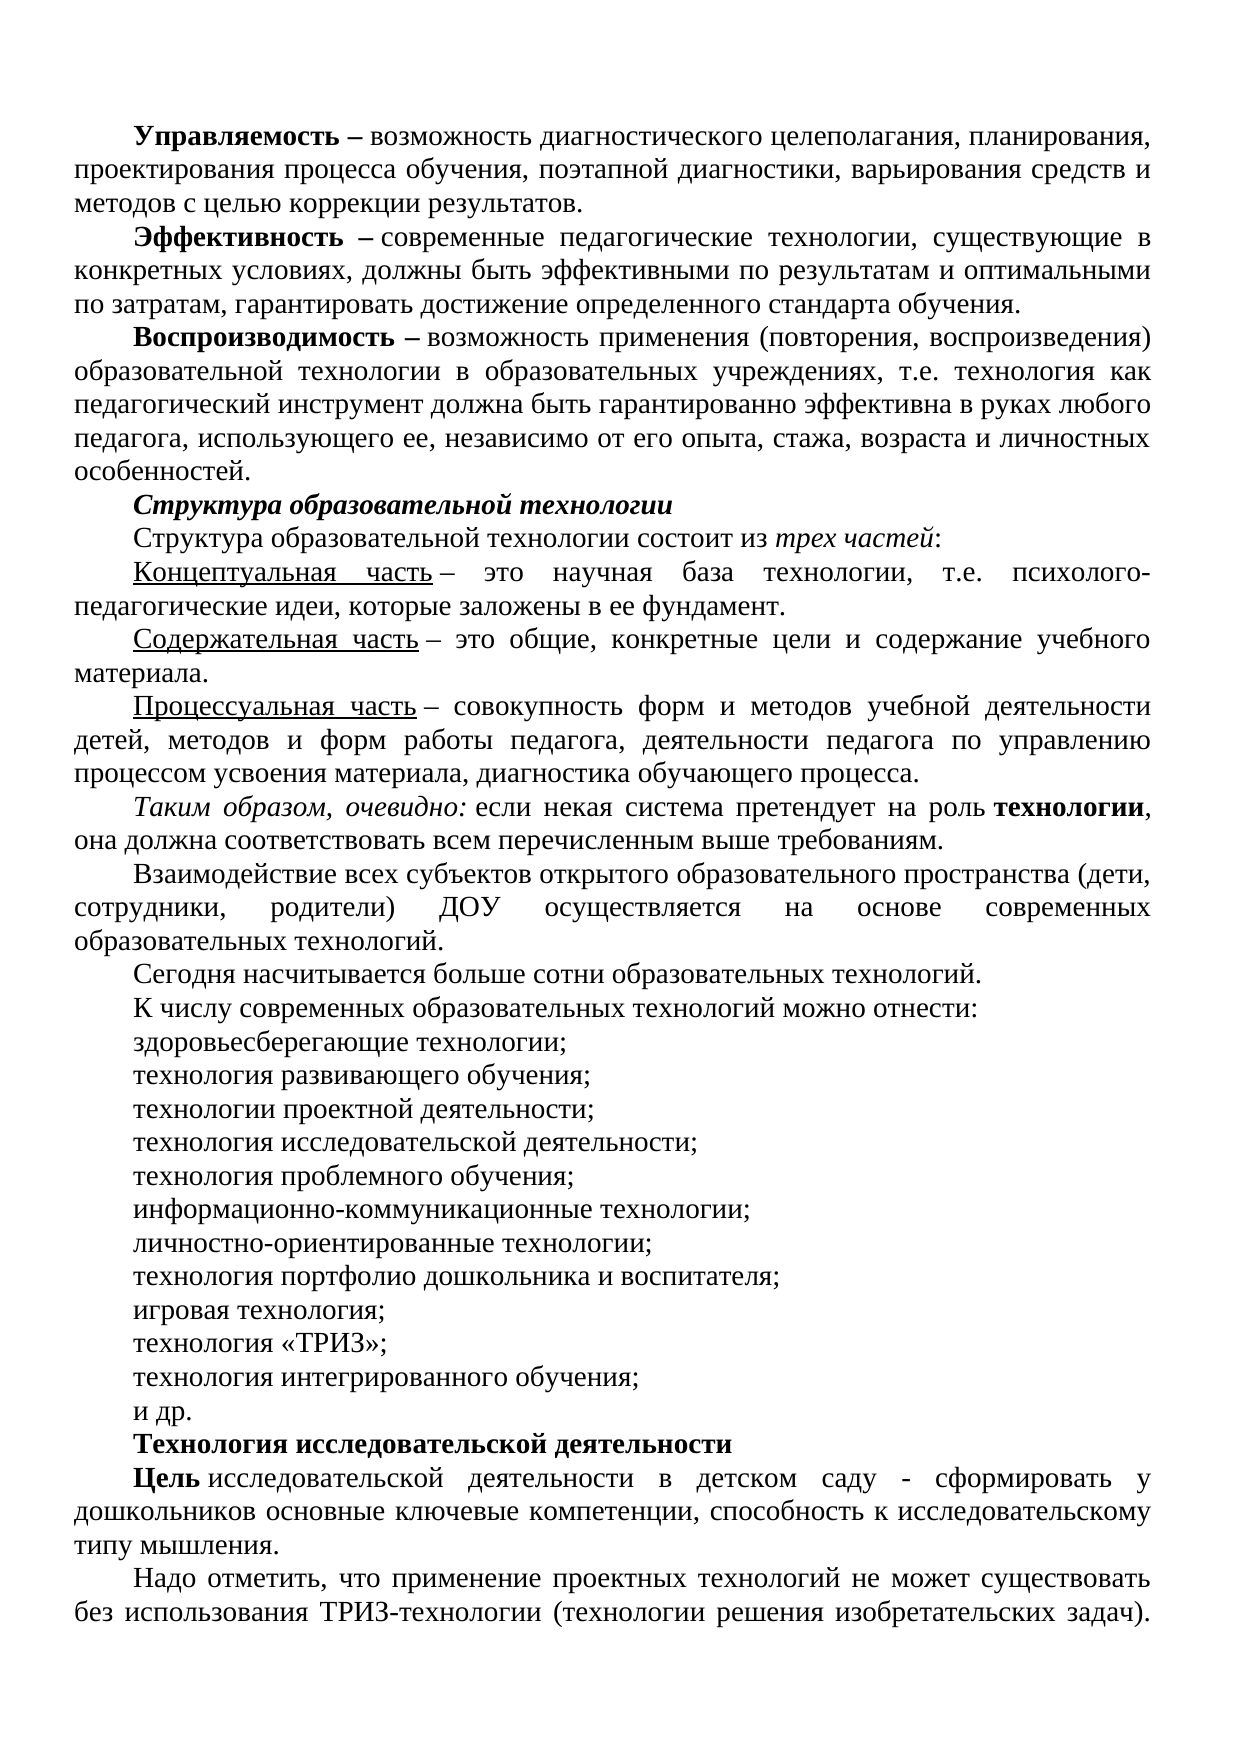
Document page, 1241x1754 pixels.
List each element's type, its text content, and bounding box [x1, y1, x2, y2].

text Воспроизводимость – возможность применения (повторения, воспроизведения) образовательной технологии в образовательных учреждениях, т.е. технология как педагогический инструмент должна быть гарантированно эффективна в руках любого педагога, использующего ее, независимо от его опыта, стажа, возраста и личностных особенностей. [74, 319, 1152, 487]
text Цель исследовательской деятельности в детском саду - сформировать у дошкольников основные ключевые компетенции, способность к исследовательскому типу мышления. [74, 1460, 1152, 1560]
text личностно-ориентированные технологии; [74, 1225, 1152, 1258]
text Эффективность – современные педагогические технологии, существующие в конкретных условиях, должны быть эффективными по результатам и оптимальными по затратам, гарантировать достижение определенного стандарта обучения. [74, 219, 1152, 319]
text Взаимодействие всех субъектов открытого образовательного пространства (дети, сотрудники, родители) ДОУ осуществляется на основе современных образовательных технологий. [74, 856, 1152, 957]
text Структура образовательной технологии [74, 487, 1152, 521]
text Управляемость – возможность диагностического целеполагания, планирования, проектирования процесса обучения, поэтапной диагностики, варьирования средств и методов с целью коррекции результатов. [74, 118, 1152, 219]
text К числу современных образовательных технологий можно отнести: [74, 990, 1152, 1024]
text технология «ТРИЗ»; [74, 1326, 1152, 1359]
text Содержательная часть – это общие, конкретные цели и содержание учебного материала. [74, 621, 1152, 688]
text технология проблемного обучения; [74, 1158, 1152, 1191]
text технология развивающего обучения; [74, 1057, 1152, 1091]
text и др. [74, 1393, 1152, 1426]
text Таким образом, очевидно: если некая система претендует на роль технологии, она должна соответствовать всем перечисленным выше требованиям. [74, 789, 1152, 856]
text Сегодня насчитывается больше сотни образовательных технологий. [74, 957, 1152, 990]
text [74, 1560, 1152, 1627]
text технология портфолио дошкольника и воспитателя; [74, 1258, 1152, 1292]
text технология интегрированного обучения; [74, 1359, 1152, 1393]
text Структура образовательной технологии состоит из трех частей: [74, 521, 1152, 554]
text технология исследовательской деятельности; [74, 1124, 1152, 1158]
text Технология исследовательской деятельности [74, 1426, 1152, 1460]
text Процессуальная часть – совокупность форм и методов учебной деятельности детей, методов и форм работы педагога, деятельности педагога по управлению процессом усвоения материала, диагностика обучающего процесса. [74, 688, 1152, 789]
text информационно-коммуникационные технологии; [74, 1191, 1152, 1225]
text игровая технология; [74, 1292, 1152, 1326]
text технологии проектной деятельности; [74, 1091, 1152, 1124]
text Концептуальная часть – это научная база технологии, т.е. психолого-педагогические идеи, которые заложены в ее фундамент. [74, 554, 1152, 621]
text здоровьесберегающие технологии; [74, 1024, 1152, 1057]
